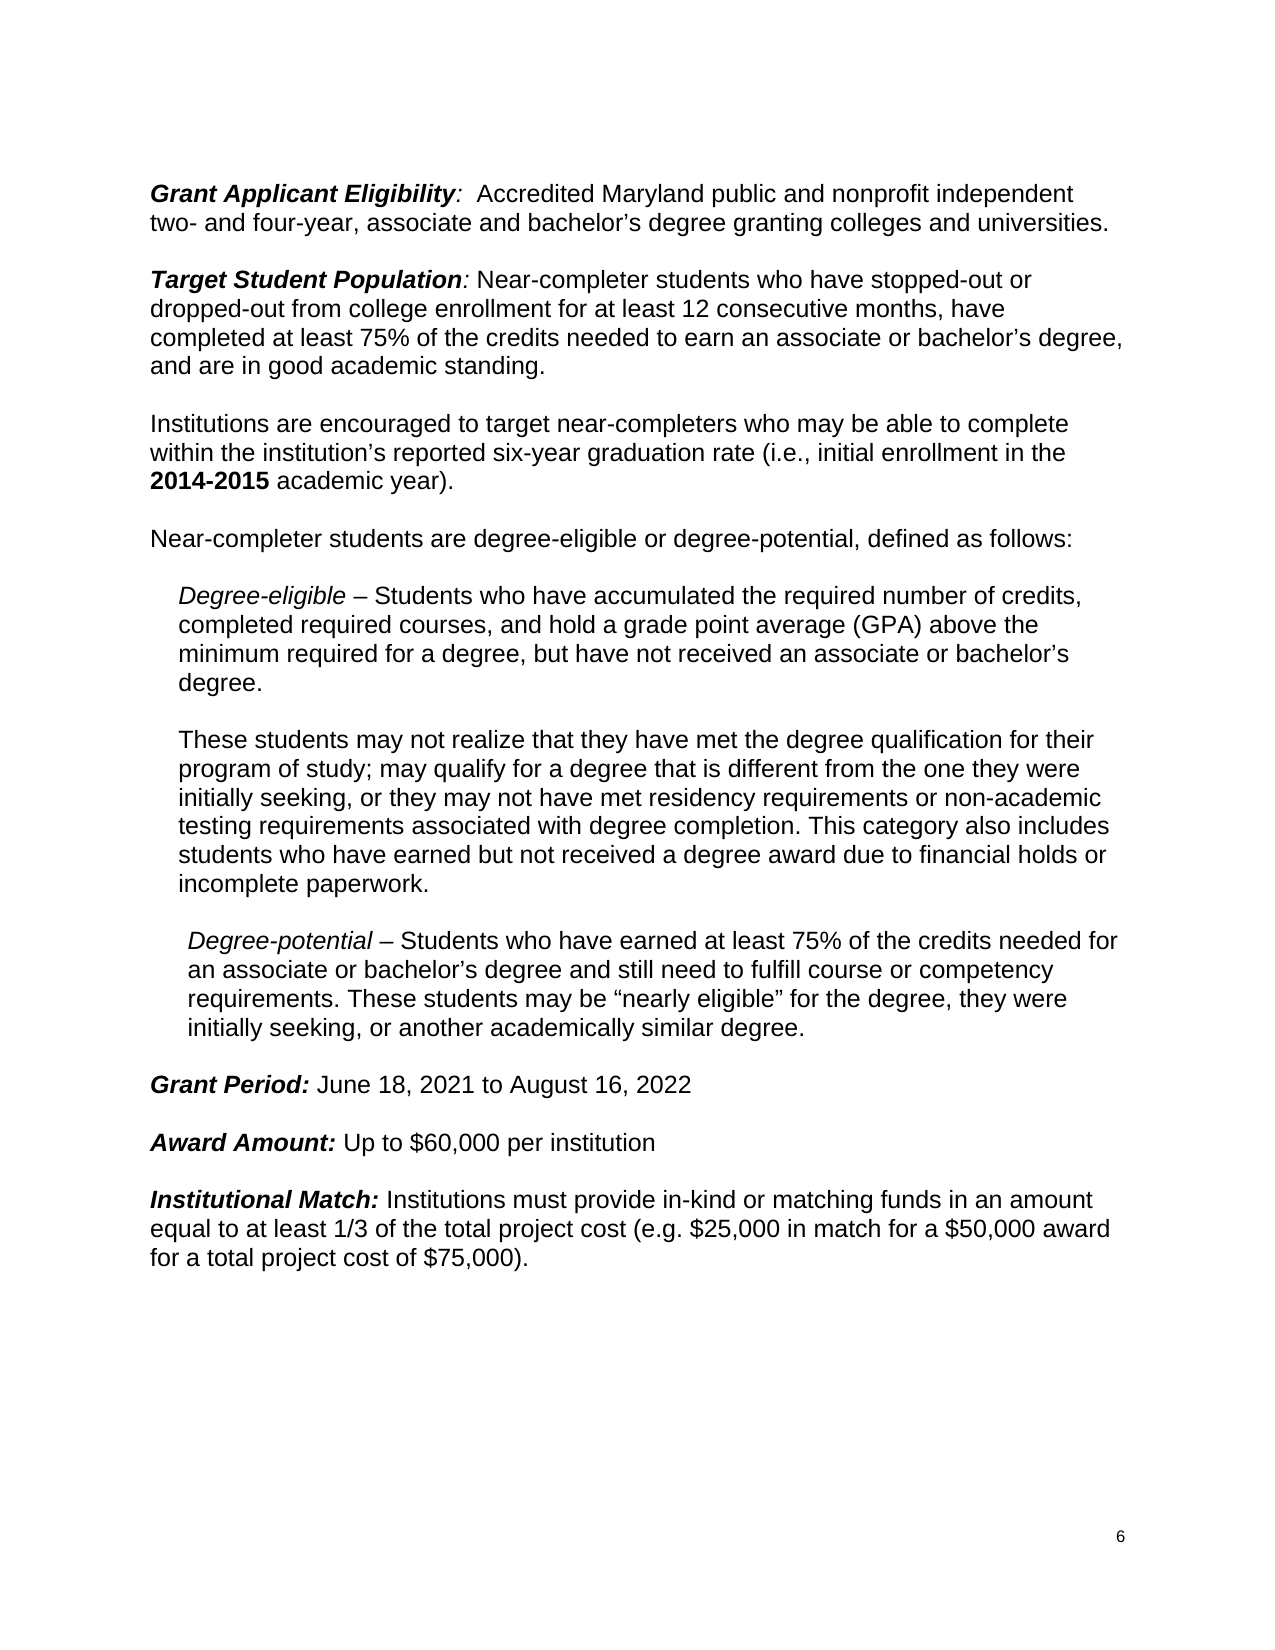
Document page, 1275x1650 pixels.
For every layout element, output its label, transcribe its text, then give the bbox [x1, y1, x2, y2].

text Degree-potential – Students who have earned at least 75% of the credits needed for an associate or bachelor’s degree and still need to fulfill course or competency requirements. These students may be “nearly eligible” for the degree, they were initially seeking, or another academically similar degree. [187, 926, 1125, 1041]
text Institutional Match: Institutions must provide in-kind or matching funds in an amount equal to at least 1/3 of the total project cost (e.g. $25,000 in match for a $50,000 award for a total project cost of $75,000). [150, 1185, 1125, 1271]
text Target Student Population: Near-completer students who have stopped-out or dropped-out from college enrollment for at least 12 consecutive months, have completed at least 75% of the credits needed to earn an associate or bachelor’s degree, and are in good academic standing. [150, 265, 1125, 380]
text Grant Period: June 18, 2021 to August 16, 2022 [150, 1070, 1125, 1099]
text Near-completer students are degree-eligible or degree-potential, defined as follows: [150, 524, 1125, 552]
text Award Amount: Up to $60,000 per institution [150, 1127, 1125, 1156]
text Degree-eligible – Students who have accumulated the required number of credits, completed required courses, and hold a grade point average (GPA) above the minimum required for a degree, but have not received an associate or bachelor’s degree. [178, 581, 1125, 696]
text These students may not realize that they have met the degree qualification for their program of study; may qualify for a degree that is different from the one they were initially seeking, or they may not have met residency requirements or non-academic testing requirements associated with degree completion. This category also includes students who have earned but not received a degree award due to financial holds or incomplete paperwork. [178, 725, 1125, 897]
text Institutions are encouraged to target near-completers who may be able to complete within the institution’s reported six-year graduation rate (i.e., initial enrollment in the 2014-2015 academic year). [150, 409, 1125, 495]
text Grant Applicant Eligibility: Accredited Maryland public and nonprofit independent two- and four-year, associate and bachelor’s degree granting colleges and universities. [150, 179, 1125, 236]
